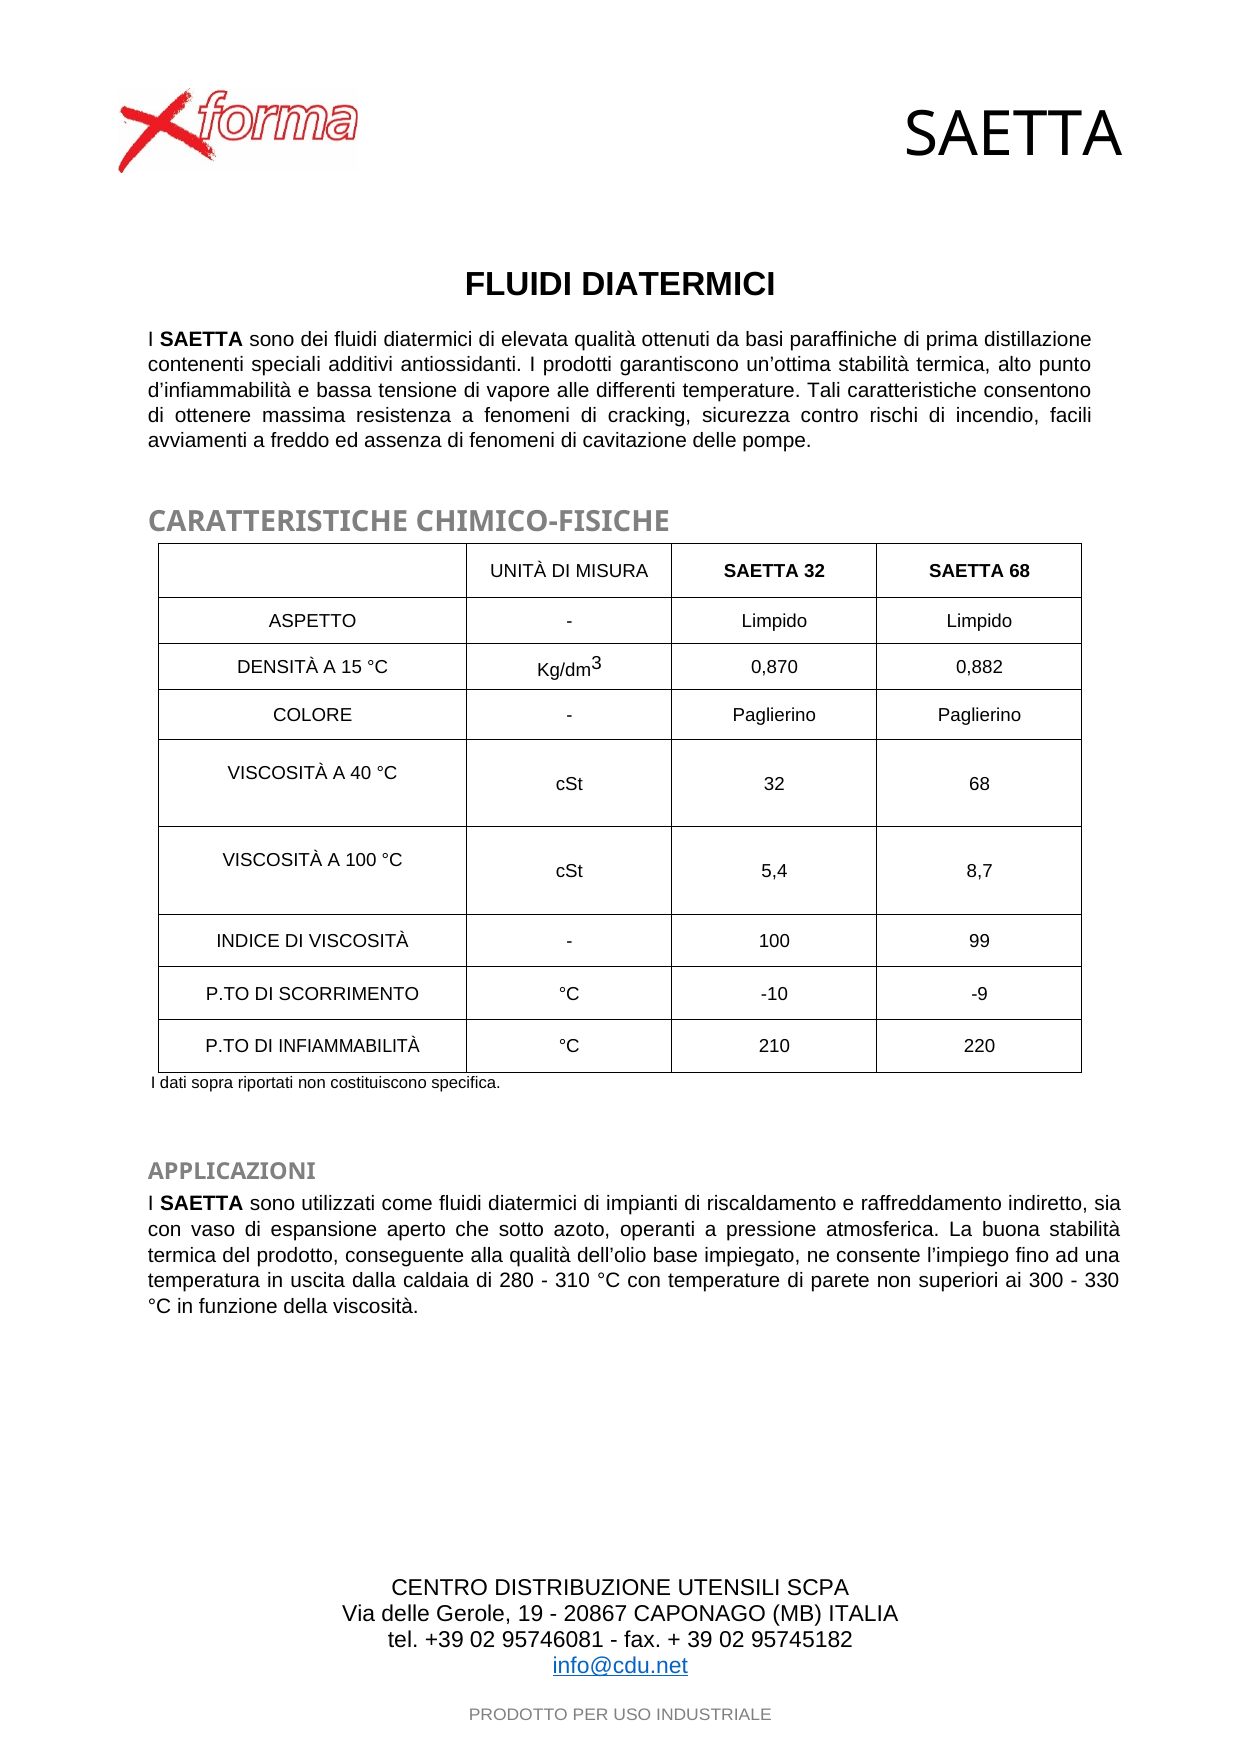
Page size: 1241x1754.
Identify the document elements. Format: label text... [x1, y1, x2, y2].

table_cell P.TO DI SCORRIMENTO [159, 967, 466, 1019]
table_cell - [467, 915, 671, 966]
subtitle I SAETTA sono utilizzati come fluidi diatermici di impianti di riscaldamento e raffreddamento indiretto, sia con vaso di espansione aperto che sotto azoto, operanti a pressione atmosferica. La buona stabilità termica del prodotto, conseguente alla qualità dell’olio base impiegato, ne consente l’impiego fino ad una temperatura in uscita dalla caldaia di 280 - 310 °C con temperature di parete non superiori ai 300 - 330 °C in funzione della viscosità. [148, 1191, 1122, 1318]
text I SAETTA sono dei fluidi diatermici di elevata qualità ottenuti da basi paraffiniche di prima distillazione contenenti speciali additivi antiossidanti. I prodotti garantiscono un’ottima stabilità termica, alto punto d’infiammabilità e bassa tensione di vapore alle differenti temperature. Tali caratteristiche consentono di ottenere massima resistenza a fenomeni di cracking, sicurezza contro rischi di incendio, facili avviamenti a freddo ed assenza di fenomeni di cavitazione delle pompe. [148, 327, 1093, 452]
table_cell - [467, 598, 671, 643]
table_cell DENSITÀ A 15 °C [159, 644, 466, 689]
table_cell °C [467, 967, 671, 1019]
table_cell 8,7 [877, 827, 1081, 913]
table_cell COLORE [159, 690, 466, 739]
table_cell VISCOSITÀ A 40 °C [159, 740, 466, 826]
table_cell Kg/dm3 [467, 644, 671, 689]
table_cell 32 [672, 740, 876, 826]
text SAETTA [118, 89, 1122, 174]
table_cell cSt [467, 740, 671, 826]
table_cell 220 [877, 1020, 1081, 1072]
table_cell Paglierino [877, 690, 1081, 739]
table_cell VISCOSITÀ A 100 °C [159, 827, 466, 913]
table_cell P.TO DI INFIAMMABILITÀ [159, 1020, 466, 1072]
table_cell -10 [672, 967, 876, 1019]
table_cell 210 [672, 1020, 876, 1072]
table_header SAETTA 68 [877, 544, 1081, 597]
table_cell °C [467, 1020, 671, 1072]
table_cell 5,4 [672, 827, 876, 913]
table_header [159, 544, 466, 597]
table_cell 0,870 [672, 644, 876, 689]
table_header UNITÀ DI MISURA [467, 544, 671, 597]
text FLUIDI DIATERMICI [389, 264, 851, 303]
table_cell Paglierino [672, 690, 876, 739]
subtitle CARATTERISTICHE CHIMICO-FISICHE [148, 500, 1122, 539]
table_cell ASPETTO [159, 598, 466, 643]
table_cell Limpido [877, 598, 1081, 643]
text I dati sopra riportati non costituiscono specifica. [118, 1073, 1122, 1092]
table_cell 100 [672, 915, 876, 966]
picture [118, 88, 358, 173]
table_cell 99 [877, 915, 1081, 966]
table_cell 0,882 [877, 644, 1081, 689]
table_cell cSt [467, 827, 671, 913]
table_cell INDICE DI VISCOSITÀ [159, 915, 466, 966]
table_header SAETTA 32 [672, 544, 876, 597]
table_cell - [467, 690, 671, 739]
table_cell 68 [877, 740, 1081, 826]
table_cell -9 [877, 967, 1081, 1019]
table_cell Limpido [672, 598, 876, 643]
subtitle applicazioni [118, 1148, 1122, 1188]
